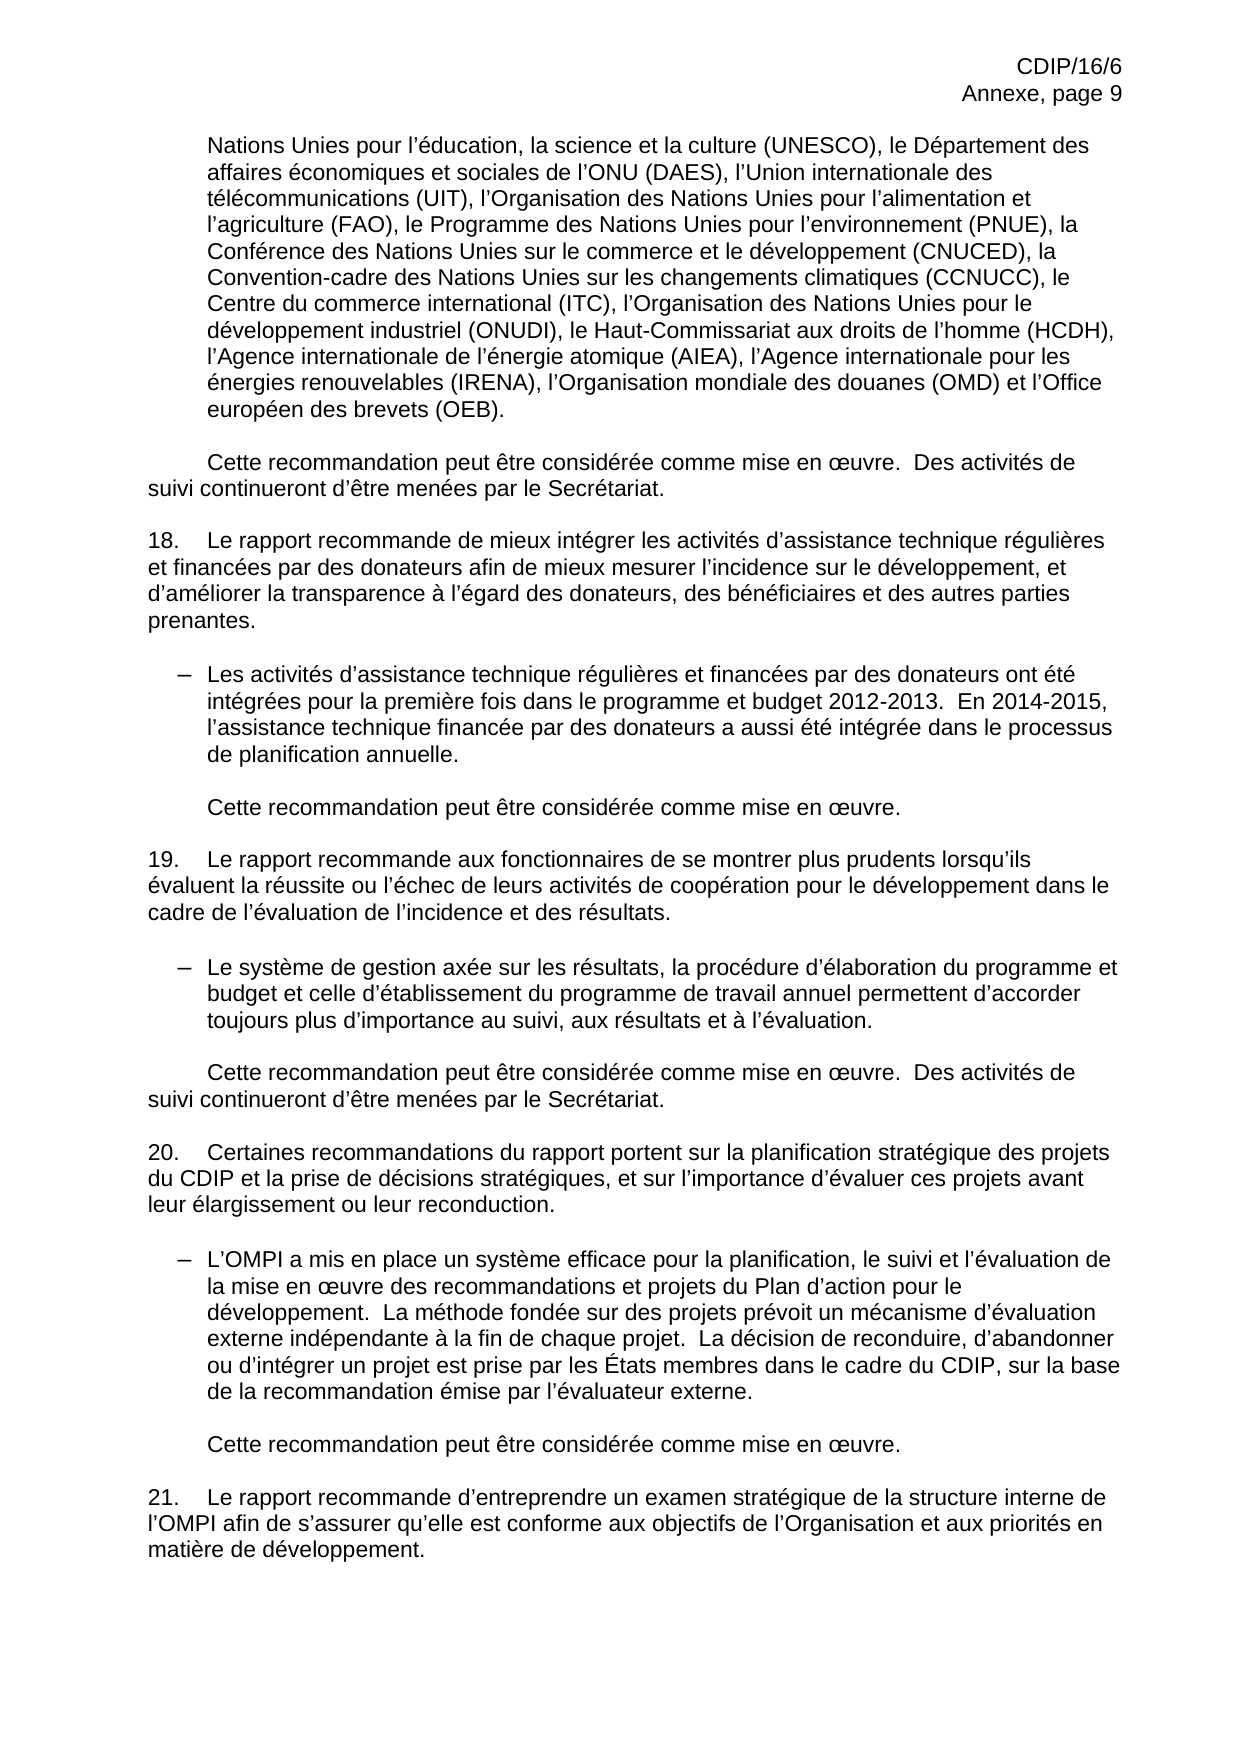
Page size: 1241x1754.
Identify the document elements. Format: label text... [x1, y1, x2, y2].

text 18. Le rapport recommande de mieux intégrer les activités d’assistance technique régulières et financées par des donateurs afin de mieux mesurer l’incidence sur le développement, et d’améliorer la transparence à l’égard des donateurs, des bénéficiaires et des autres parties prenantes. [148, 527, 1122, 633]
text 19. Le rapport recommande aux fonctionnaires de se montrer plus prudents lorsqu’ils évaluent la réussite ou l’échec de leurs activités de coopération pour le développement dans le cadre de l’évaluation de l’incidence et des résultats. [148, 846, 1122, 925]
list Cette recommandation peut être considérée comme mise en œuvre. Des activités de suivi continueront d’être menées par le Secrétariat. [148, 1059, 1122, 1112]
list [177, 132, 1122, 422]
list Le système de gestion axée sur les résultats, la procédure d’élaboration du programme et budget et celle d’établissement du programme de travail annuel permettent d’accorder toujours plus d’importance au suivi, aux résultats et à l’évaluation. [177, 952, 1122, 1033]
list Cette recommandation peut être considérée comme mise en œuvre. [148, 793, 1122, 820]
list L’OMPI a mis en place un système efficace pour la planification, le suivi et l’évaluation de la mise en œuvre des recommandations et projets du Plan d’action pour le développement. La méthode fondée sur des projets prévoit un mécanisme d’évaluation externe indépendante à la fin de chaque projet. La décision de reconduire, d’abandonner ou d’intégrer un projet est prise par les États membres dans le cadre du CDIP, sur la base de la recommandation émise par l’évaluateur externe. [177, 1244, 1122, 1404]
text 21. Le rapport recommande d’entreprendre un examen stratégique de la structure interne de l’OMPI afin de s’assurer qu’elle est conforme aux objectifs de l’Organisation et aux priorités en matière de développement. [148, 1483, 1122, 1562]
list Les activités d’assistance technique régulières et financées par des donateurs ont été intégrées pour la première fois dans le programme et budget 2012-2013. En 2014-2015, l’assistance technique financée par des donateurs a aussi été intégrée dans le processus de planification annuelle. [177, 659, 1122, 767]
text 20. Certaines recommandations du rapport portent sur la planification stratégique des projets du CDIP et la prise de décisions stratégiques, et sur l’importance d’évaluer ces projets avant leur élargissement ou leur reconduction. [148, 1138, 1122, 1217]
list Cette recommandation peut être considérée comme mise en œuvre. Des activités de suivi continueront d’être menées par le Secrétariat. [148, 448, 1122, 501]
list Cette recommandation peut être considérée comme mise en œuvre. [148, 1431, 1122, 1457]
